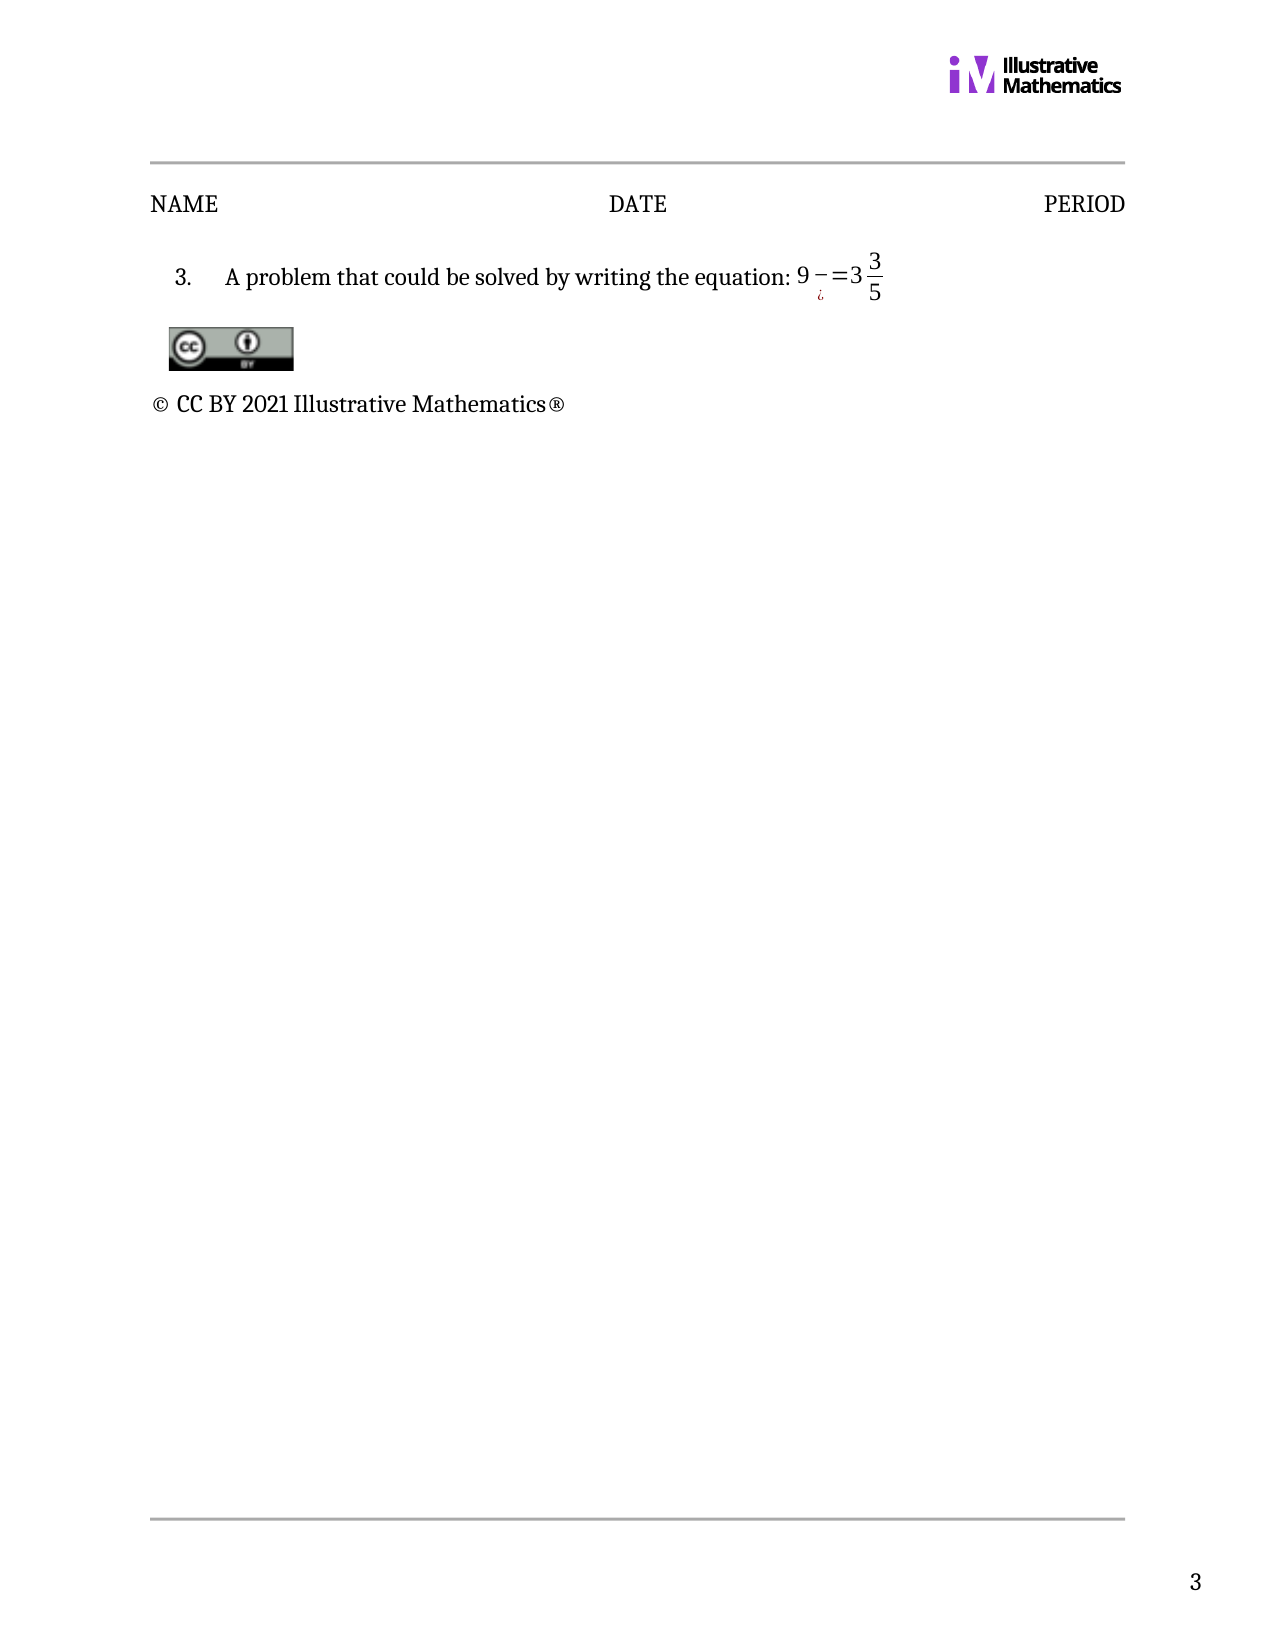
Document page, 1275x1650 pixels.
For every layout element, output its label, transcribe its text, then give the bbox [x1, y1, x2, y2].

list A problem that could be solved by writing the equation: [175, 247, 1125, 306]
text © CC BY 2021 Illustrative Mathematics® [150, 390, 1125, 418]
picture [168, 327, 294, 371]
picture [949, 55, 1121, 93]
